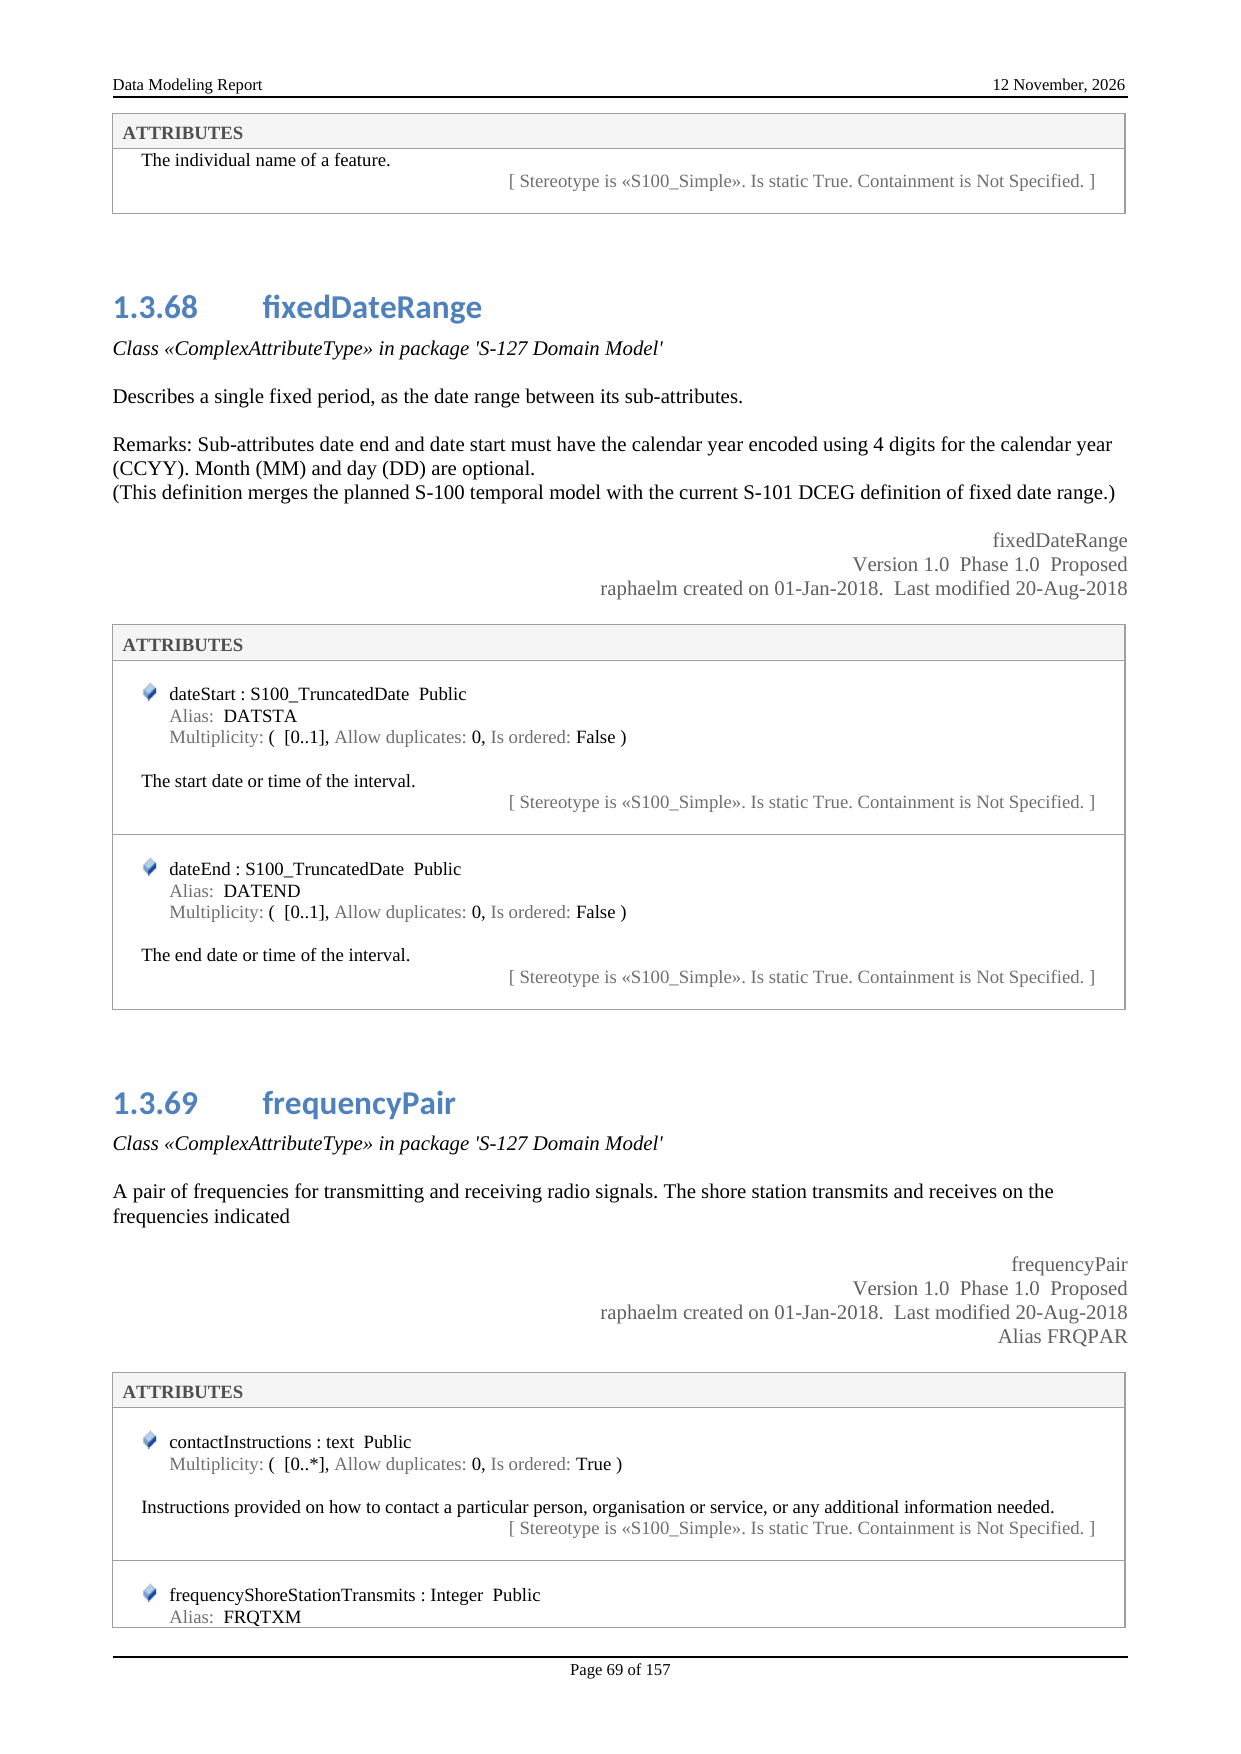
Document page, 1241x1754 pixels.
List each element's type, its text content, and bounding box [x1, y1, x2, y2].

text Version 1.0 Phase 1.0 Proposed [112, 1276, 1128, 1300]
table_cell dateEnd : S100_TruncatedDate Public Alias: DATEND Multiplicity: ( [0..1], Allow duplicates: 0, Is ordered: False ) The end date or time of the interval. [ Stereotype is «S100_Simple». Is static True. Containment is Not Specified. ] [113, 835, 1124, 1009]
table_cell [113, 149, 1124, 213]
table_header ATTRIBUTES [113, 1373, 1124, 1407]
table_header ATTRIBUTES [113, 625, 1124, 659]
text Remarks: Sub-attributes date end and date start must have the calendar year encoded using 4 digits for the calendar year (CCYY). Month (MM) and day (DD) are optional. [112, 432, 1128, 480]
picture [141, 682, 160, 701]
table_header ATTRIBUTES [113, 114, 1124, 148]
text frequencyPair [112, 1252, 1128, 1276]
picture [141, 856, 160, 876]
text Class «ComplexAttributeType» in package 'S-127 Domain Model' [112, 1131, 1128, 1155]
text Version 1.0 Phase 1.0 Proposed [112, 552, 1128, 576]
text Describes a single fixed period, as the date range between its sub-attributes. [112, 384, 1128, 408]
text (This definition merges the planned S-100 temporal model with the current S-101 DCEG definition of fixed date range.) [112, 480, 1128, 504]
text Class «ComplexAttributeType» in package 'S-127 Domain Model' [112, 336, 1128, 360]
text raphaelm created on 01-Jan-2018. Last modified 20-Aug-2018 [112, 1300, 1128, 1324]
text Alias FRQPAR [112, 1324, 1128, 1348]
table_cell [113, 1561, 1124, 1627]
text raphaelm created on 01-Jan-2018. Last modified 20-Aug-2018 [112, 576, 1128, 600]
table_cell dateStart : S100_TruncatedDate Public Alias: DATSTA Multiplicity: ( [0..1], Allow duplicates: 0, Is ordered: False ) The start date or time of the interval. [ Stereotype is «S100_Simple». Is static True. Containment is Not Specified. ] [113, 661, 1124, 834]
picture [141, 1582, 160, 1602]
text fixedDateRange [112, 528, 1128, 552]
subtitle frequencyPair [112, 1082, 1128, 1123]
subtitle fixedDateRange [112, 287, 1128, 327]
text A pair of frequencies for transmitting and receiving radio signals. The shore station transmits and receives on the frequencies indicated [112, 1179, 1128, 1228]
picture [141, 1429, 160, 1449]
table_cell contactInstructions : text Public Multiplicity: ( [0..*], Allow duplicates: 0, Is ordered: True ) Instructions provided on how to contact a particular person, organisation or service, or any additional information needed. [ Stereotype is «S100_Simple». Is static True. Containment is Not Specified. ] [113, 1408, 1124, 1560]
